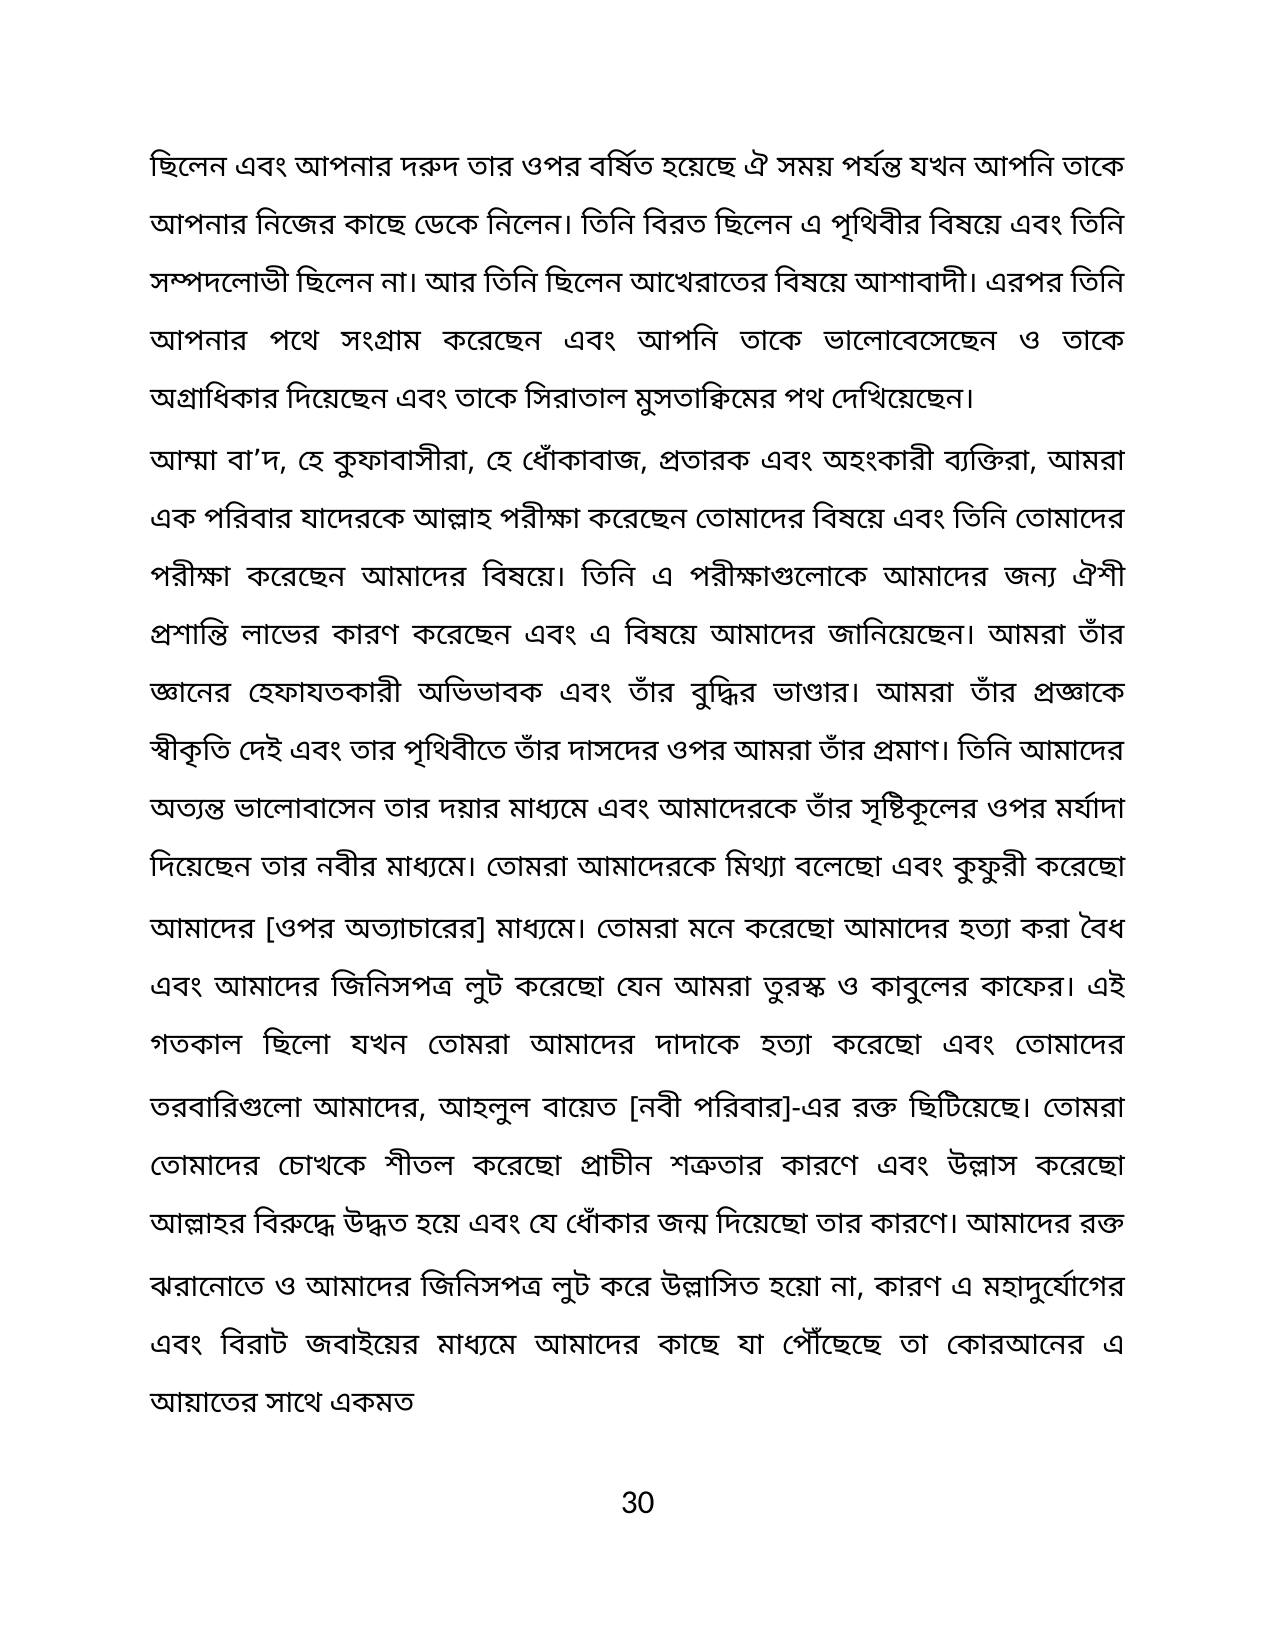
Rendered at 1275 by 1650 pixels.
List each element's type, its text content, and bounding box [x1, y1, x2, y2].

text আম্মা বা’দ, হে কুফাবাসীরা, হে ধোঁকাবাজ, প্রতারক এবং অহংকারী ব্যক্তিরা, আমরা এক পরিবার যাদেরকে আল্লাহ পরীক্ষা করেছেন তোমাদের বিষয়ে এবং তিনি তোমাদের পরীক্ষা করেছেন আমাদের বিষয়ে। তিনি এ পরীক্ষাগুলোকে আমাদের জন্য ঐশী প্রশান্তি লাভের কারণ করেছেন এবং এ বিষয়ে আমাদের জানিয়েছেন। আমরা তাঁর জ্ঞানের হেফাযতকারী অভিভাবক এবং তাঁর বুদ্ধির ভাণ্ডার। আমরা তাঁর প্রজ্ঞাকে স্বীকৃতি দেই এবং তার পৃথিবীতে তাঁর দাসদের ওপর আমরা তাঁর প্রমাণ। তিনি আমাদের অত্যন্ত ভালোবাসেন তার দয়ার মাধ্যমে এবং আমাদেরকে তাঁর সৃষ্টিকূলের ওপর মর্যাদা দিয়েছেন তার নবীর মাধ্যমে। তোমরা আমাদেরকে মিথ্যা বলেছো এবং কুফুরী করেছো আমাদের [ওপর অত্যাচারের] মাধ্যমে। তোমরা মনে করেছো আমাদের হত্যা করা বৈধ এবং আমাদের জিনিসপত্র লুট করেছো যেন আমরা তুরস্ক ও কাবুলের কাফের। এই গতকাল ছিলো যখন তোমরা আমাদের দাদাকে হত্যা করেছো এবং তোমাদের তরবারিগুলো আমাদের, আহলুল বায়েত [নবী পরিবার]-এর রক্ত ছিটিয়েছে। তোমরা তোমাদের চোখকে শীতল করেছো প্রাচীন শত্রুতার কারণে এবং উল্লাস করেছো আল্লাহর বিরুদ্ধে উদ্ধত হয়ে এবং যে ধোঁকার জন্ম দিয়েছো তার কারণে। আমাদের রক্ত ঝরানোতে ও আমাদের জিনিসপত্র লুট করে উল্লাসিত হয়ো না, কারণ এ মহাদুর্যোগের এবং বিরাট জবাইয়ের মাধ্যমে আমাদের কাছে যা পৌঁছেছে তা কোরআনের এ আয়াতের সাথে একমত [150, 439, 1125, 1424]
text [150, 150, 1125, 420]
